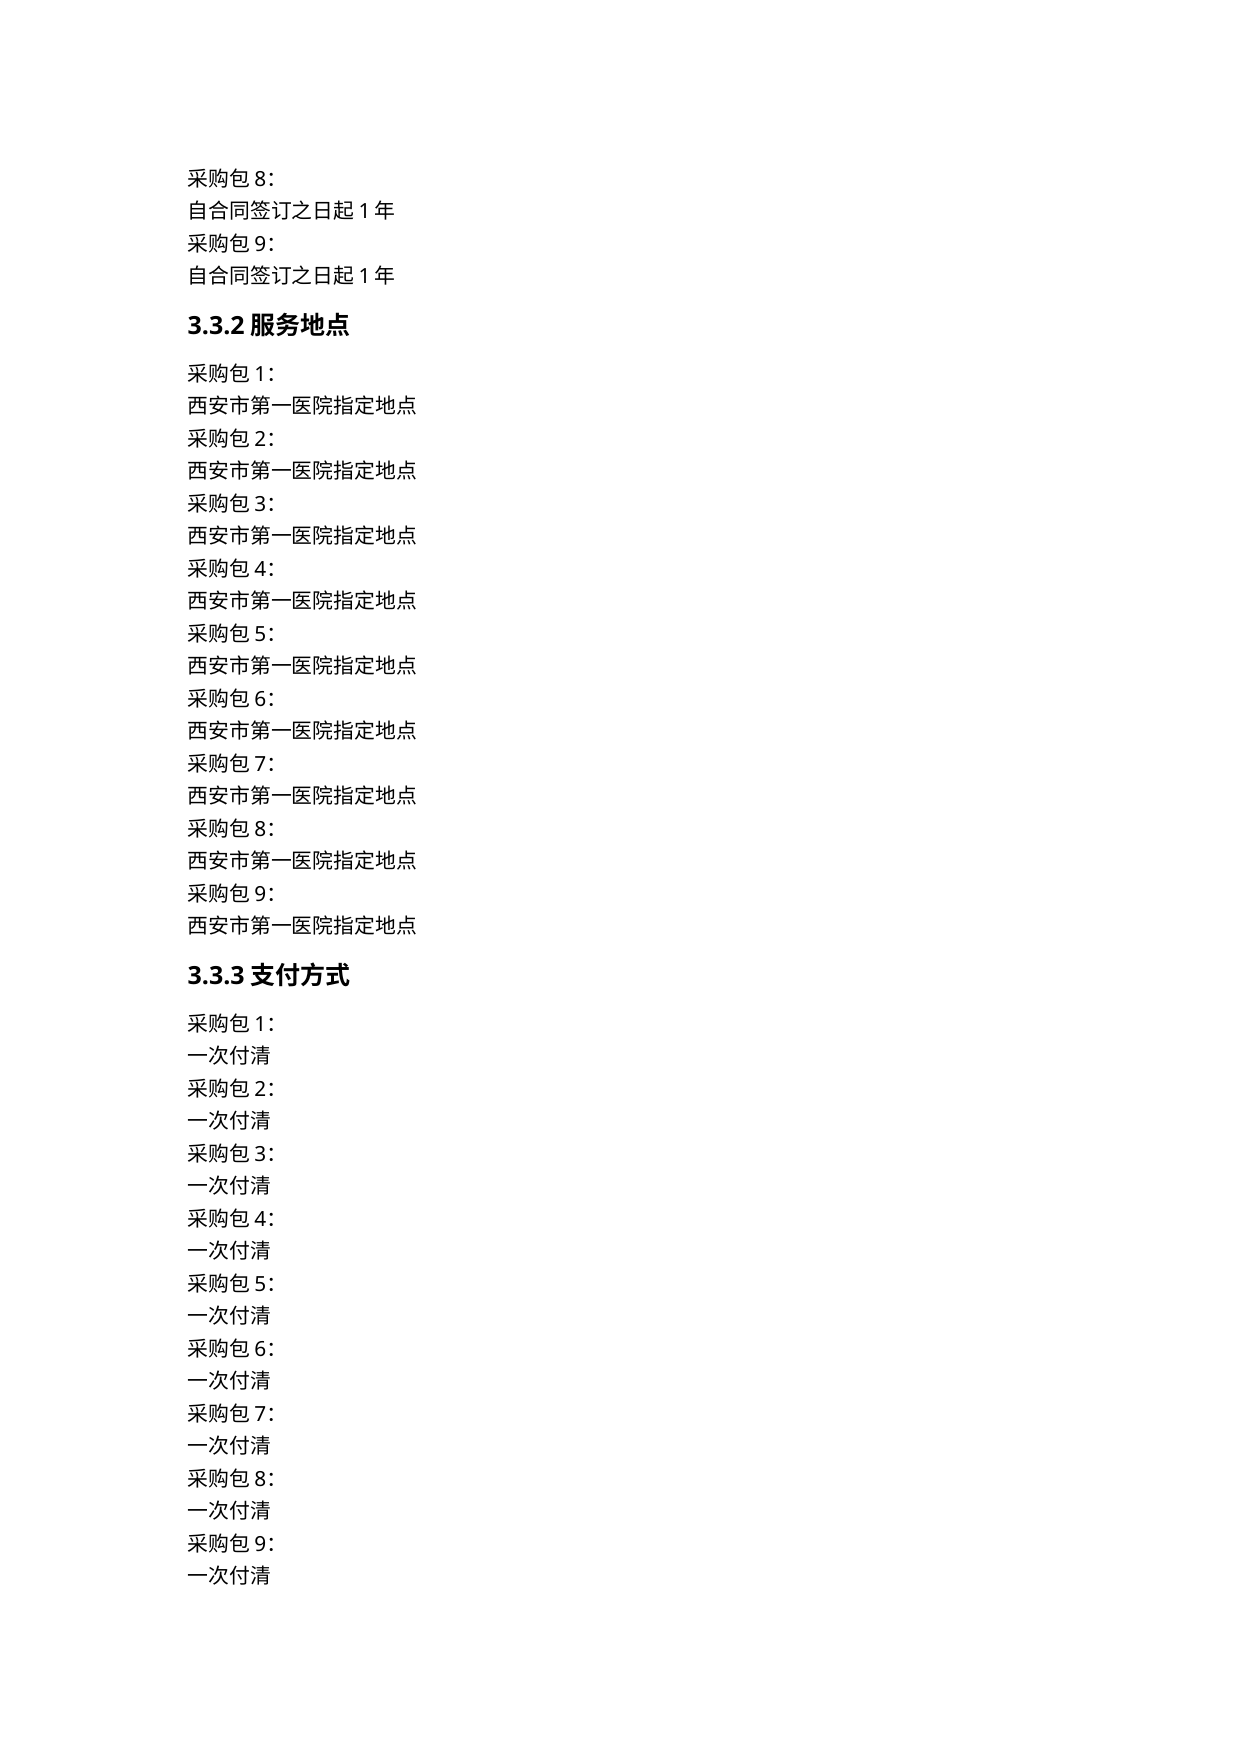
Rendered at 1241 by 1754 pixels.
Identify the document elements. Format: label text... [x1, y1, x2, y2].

text 西安市第一医院指定地点 [187, 844, 1053, 877]
text 3.3.2服务地点 [187, 292, 1053, 357]
text 一次付清 [187, 1364, 1053, 1397]
text 采购包6： [187, 682, 1053, 714]
text 西安市第一医院指定地点 [187, 649, 1053, 682]
text 采购包8： [187, 1462, 1053, 1494]
text 一次付清 [187, 1494, 1053, 1527]
text 一次付清 [187, 1039, 1053, 1072]
text 采购包2： [187, 422, 1053, 454]
text 一次付清 [187, 1169, 1053, 1202]
text 一次付清 [187, 1234, 1053, 1267]
text 采购包3： [187, 487, 1053, 519]
text 采购包9： [187, 227, 1053, 259]
text 采购包6： [187, 1332, 1053, 1364]
text 采购包3： [187, 1137, 1053, 1169]
text 采购包9： [187, 1527, 1053, 1559]
text 一次付清 [187, 1104, 1053, 1137]
text 西安市第一医院指定地点 [187, 779, 1053, 812]
text 采购包9： [187, 877, 1053, 909]
text 采购包7： [187, 1397, 1053, 1429]
text 采购包8： [187, 162, 1053, 194]
text 采购包4： [187, 552, 1053, 584]
text 采购包1： [187, 357, 1053, 389]
text 采购包2： [187, 1072, 1053, 1104]
text 采购包8： [187, 812, 1053, 844]
text 3.3.3支付方式 [187, 942, 1053, 1007]
text 采购包5： [187, 617, 1053, 649]
text 西安市第一医院指定地点 [187, 714, 1053, 747]
text 西安市第一医院指定地点 [187, 519, 1053, 552]
text 西安市第一医院指定地点 [187, 584, 1053, 617]
text 一次付清 [187, 1299, 1053, 1332]
text 西安市第一医院指定地点 [187, 389, 1053, 422]
text 采购包4： [187, 1202, 1053, 1234]
text 自合同签订之日起1年 [187, 259, 1053, 292]
text 西安市第一医院指定地点 [187, 454, 1053, 487]
text 一次付清 [187, 1559, 1053, 1592]
text 采购包1： [187, 1007, 1053, 1039]
text 一次付清 [187, 1429, 1053, 1462]
text 自合同签订之日起1年 [187, 194, 1053, 227]
text 西安市第一医院指定地点 [187, 909, 1053, 942]
text 采购包7： [187, 747, 1053, 779]
text 采购包5： [187, 1267, 1053, 1299]
